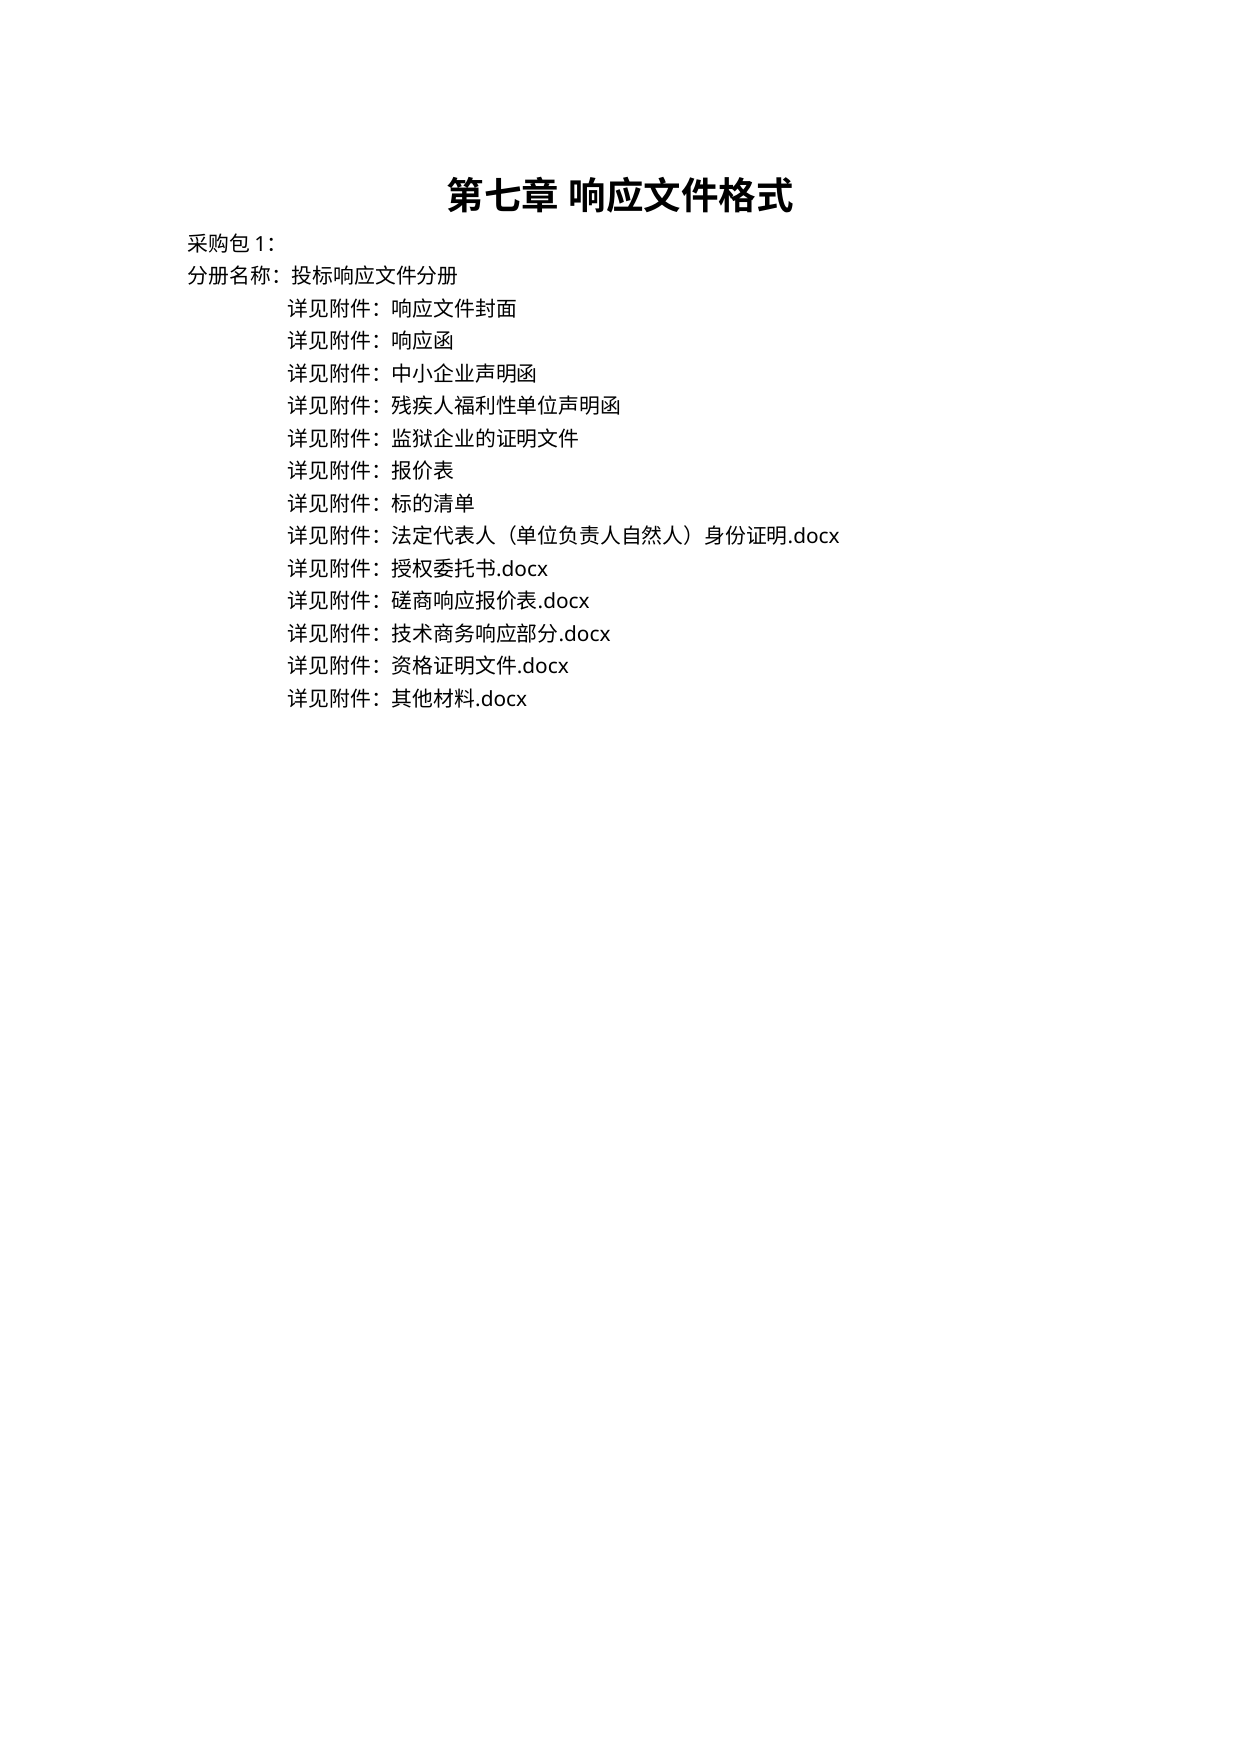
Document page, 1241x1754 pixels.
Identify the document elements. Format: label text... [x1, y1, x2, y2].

text 详见附件：法定代表人（单位负责人自然人）身份证明.docx [187, 519, 1053, 552]
text 详见附件：磋商响应报价表.docx [187, 584, 1053, 617]
text 详见附件：响应文件封面 [187, 292, 1053, 324]
text 详见附件：技术商务响应部分.docx [187, 617, 1053, 649]
text 分册名称：投标响应文件分册 [187, 259, 1053, 292]
text 详见附件：其他材料.docx [187, 682, 1053, 714]
text 详见附件：标的清单 [187, 487, 1053, 519]
text 详见附件：授权委托书.docx [187, 552, 1053, 584]
text 采购包1： [187, 227, 1053, 259]
text 详见附件：残疾人福利性单位声明函 [187, 389, 1053, 422]
text 详见附件：监狱企业的证明文件 [187, 422, 1053, 454]
text 第七章 响应文件格式 [187, 162, 1053, 227]
text 详见附件：报价表 [187, 454, 1053, 487]
text 详见附件：响应函 [187, 324, 1053, 357]
text 详见附件：中小企业声明函 [187, 357, 1053, 389]
text 详见附件：资格证明文件.docx [187, 649, 1053, 682]
